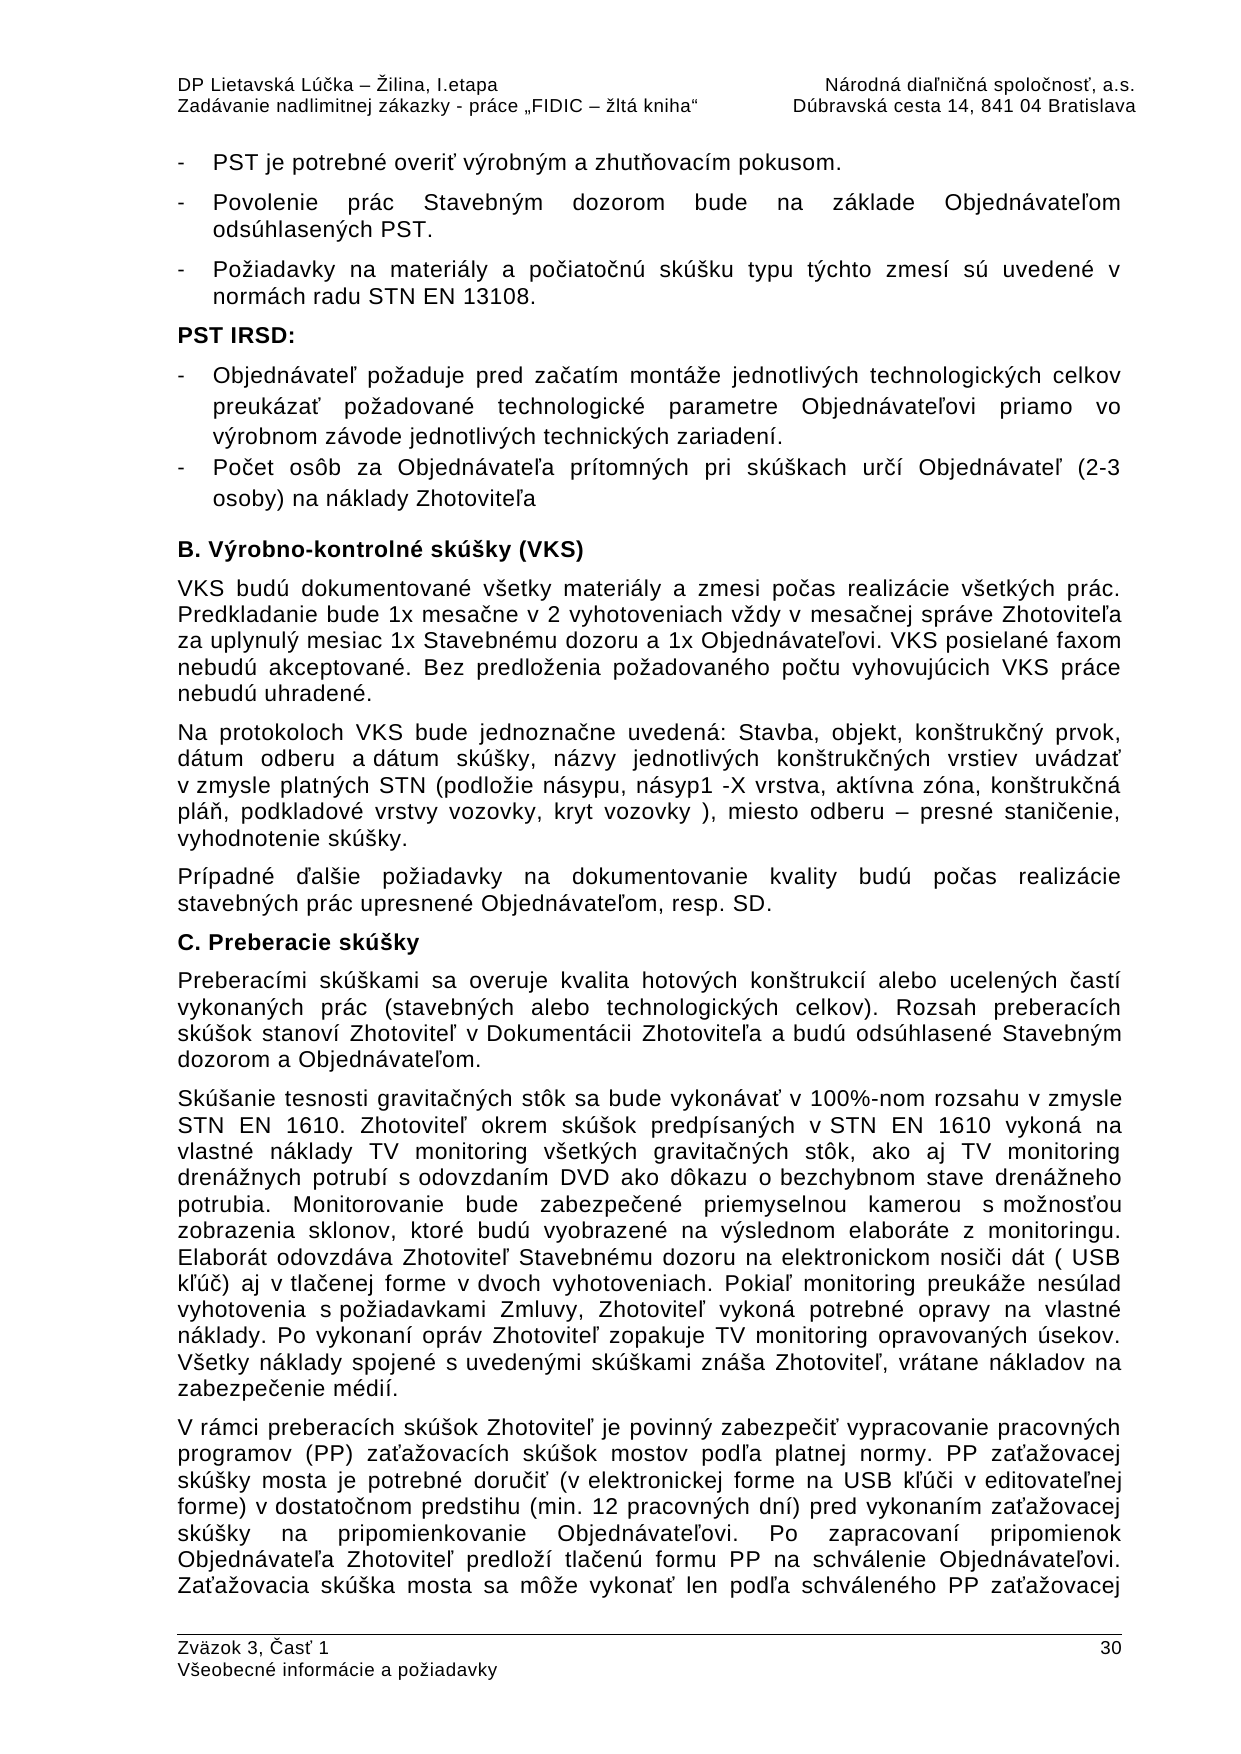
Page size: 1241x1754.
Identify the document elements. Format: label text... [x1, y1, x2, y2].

text C. Preberacie skúšky [177, 928, 1122, 955]
text Skúšanie tesnosti gravitačných stôk sa bude vykonávať v 100%-nom rozsahu v zmysle STN EN 1610. Zhotoviteľ okrem skúšok predpísaných v STN EN 1610 vykoná na vlastné náklady TV monitoring všetkých gravitačných stôk, ako aj TV monitoring drenážnych potrubí s odovzdaním DVD ako dôkazu o bezchybnom stave drenážneho potrubia. Monitorovanie bude zabezpečené priemyselnou kamerou s možnosťou zobrazenia sklonov, ktoré budú vyobrazené na výslednom elaboráte z monitoringu. Elaborát odovzdáva Zhotoviteľ Stavebnému dozoru na elektronickom nosiči dát ( USB kľúč) aj v tlačenej forme v dvoch vyhotoveniach. Pokiaľ monitoring preukáže nesúlad vyhotovenia s požiadavkami Zmluvy, Zhotoviteľ vykoná potrebné opravy na vlastné náklady. Po vykonaní opráv Zhotoviteľ zopakuje TV monitoring opravovaných úsekov. Všetky náklady spojené s uvedenými skúškami znáša Zhotoviteľ, vrátane nákladov na zabezpečenie médií. [177, 1085, 1122, 1402]
text VKS budú dokumentované všetky materiály a zmesi počas realizácie všetkých prác. Predkladanie bude 1x mesačne v 2 vyhotoveniach vždy v mesačnej správe Zhotoviteľa za uplynulý mesiac 1x Stavebnému dozoru a 1x Objednávateľovi. VKS posielané faxom nebudú akceptované. Bez predloženia požadovaného počtu vyhovujúcich VKS práce nebudú uhradené. [177, 575, 1122, 707]
list Požiadavky na materiály a počiatočnú skúšku typu týchto zmesí sú uvedené v normách radu STN EN 13108. [177, 255, 1122, 309]
list Počet osôb za Objednávateľa prítomných pri skúškach určí Objednávateľ (2-3 osoby) na náklady Zhotoviteľa [177, 453, 1122, 511]
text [177, 1414, 1122, 1598]
list Povolenie prác Stavebným dozorom bude na základe Objednávateľom odsúhlasených PST. [177, 188, 1122, 242]
text B. Výrobno-kontrolné skúšky (VKS) [177, 536, 1122, 562]
text Prípadné ďalšie požiadavky na dokumentovanie kvality budú počas realizácie stavebných prác upresnené Objednávateľom, resp. SD. [177, 863, 1122, 916]
list PST je potrebné overiť výrobným a zhutňovacím pokusom. [177, 148, 1122, 176]
text Preberacími skúškami sa overuje kvalita hotových konštrukcií alebo ucelených častí vykonaných prác (stavebných alebo technologických celkov). Rozsah preberacích skúšok stanoví Zhotoviteľ v Dokumentácii Zhotoviteľa a budú odsúhlasené Stavebným dozorom a Objednávateľom. [177, 967, 1122, 1073]
text Na protokoloch VKS bude jednoznačne uvedená: Stavba, objekt, konštrukčný prvok, dátum odberu a dátum skúšky, názvy jednotlivých konštrukčných vrstiev uvádzať v zmysle platných STN (podložie násypu, násyp1 -X vrstva, aktívna zóna, konštrukčná pláň, podkladové vrstvy vozovky, kryt vozovky ), miesto odberu – presné staničenie, vyhodnotenie skúšky. [177, 719, 1122, 851]
text PST IRSD: [177, 322, 1122, 348]
list Objednávateľ požaduje pred začatím montáže jednotlivých technologických celkov preukázať požadované technologické parametre Objednávateľovi priamo vo výrobnom závode jednotlivých technických zariadení. [177, 361, 1122, 449]
